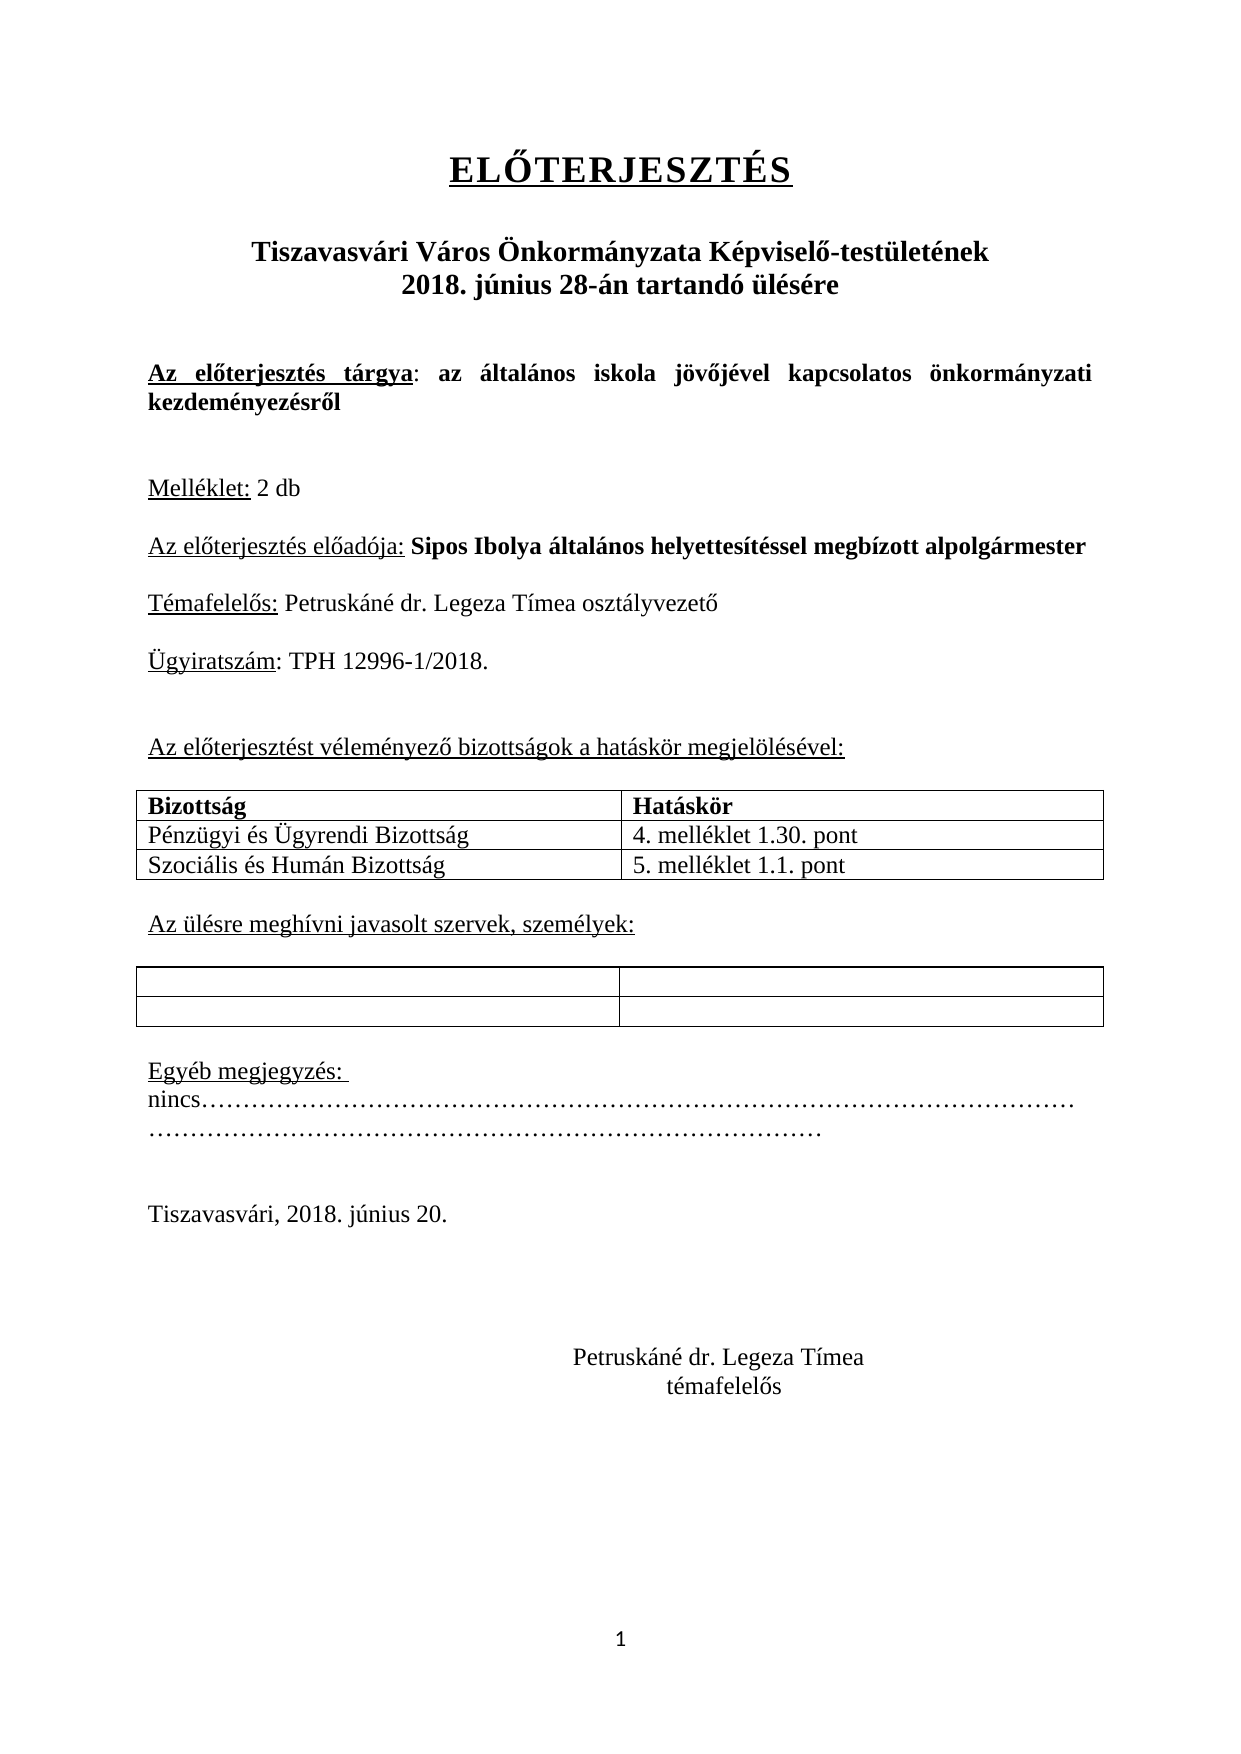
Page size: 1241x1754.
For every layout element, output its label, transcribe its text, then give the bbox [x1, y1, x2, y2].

table_cell [137, 997, 619, 1026]
text Tiszavasvári, 2018. június 20. [148, 1199, 1093, 1228]
table_header [620, 968, 1103, 996]
table_header Bizottság [137, 791, 621, 819]
text Egyéb megjegyzés: [148, 1056, 1093, 1084]
text Az előterjesztés előadója: Sipos Ibolya általános helyettesítéssel megbízott alpolgármester [148, 531, 1093, 560]
text ELŐTERJESZTÉS [148, 148, 1093, 191]
text Az előterjesztés tárgya: az általános iskola jövőjével kapcsolatos önkormányzati kezdeményezésről [148, 358, 1093, 416]
text Ügyiratszám: TPH 12996-1/2018. [148, 646, 1093, 675]
text Témafelelős: Petruskáné dr. Legeza Tímea osztályvezető [148, 588, 1093, 617]
text Az előterjesztést véleményező bizottságok a hatáskör megjelölésével: [148, 732, 1093, 761]
text 2018. június 28-án tartandó ülésére [148, 267, 1093, 301]
table_header [137, 968, 619, 996]
table_cell 4. melléklet 1.30. pont [622, 821, 1103, 849]
table_cell [620, 997, 1103, 1026]
text Az ülésre meghívni javasolt szervek, személyek: [148, 909, 1093, 938]
table_header Hatáskör [622, 791, 1103, 819]
table_cell 5. melléklet 1.1. pont [622, 850, 1103, 879]
text Petruskáné dr. Legeza Tímea [148, 1342, 1093, 1371]
text Melléklet: 2 db [148, 473, 1093, 502]
table_cell Szociális és Humán Bizottság [137, 850, 621, 879]
table_cell Pénzügyi és Ügyrendi Bizottság [137, 821, 621, 849]
text nincs…………………………………………………………………………………………………………………………………………………………………… [148, 1084, 1093, 1142]
text Tiszavasvári Város Önkormányzata Képviselő-testületének [148, 234, 1093, 267]
text témafelelős [148, 1371, 1093, 1400]
